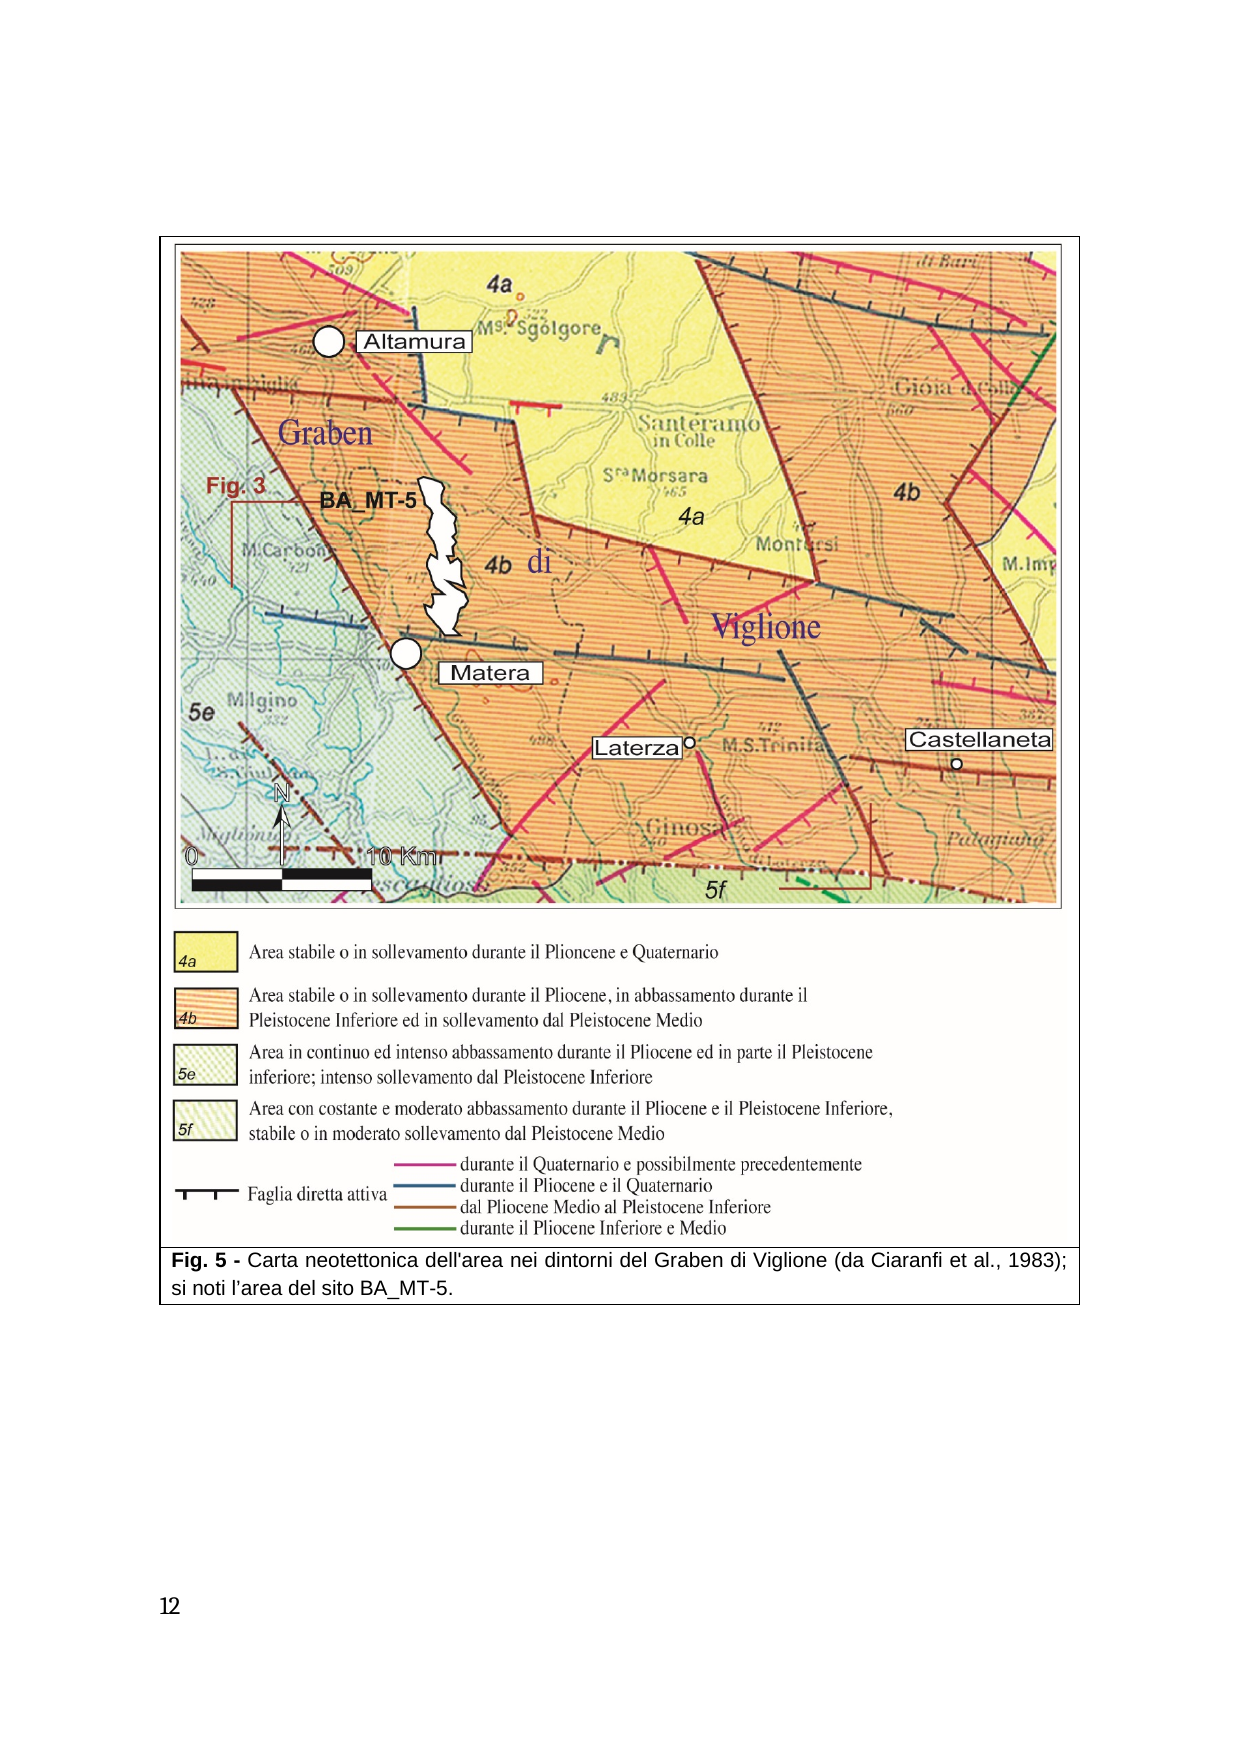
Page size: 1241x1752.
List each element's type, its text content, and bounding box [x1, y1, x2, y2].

picture [172, 237, 1068, 1243]
table_cell Fig. 5 - Carta neotettonica dell'area nei dintorni del Graben di Viglione (da Ciaranfi et al., 1983); si noti l’area del sito BA_MT-5. [161, 1248, 1079, 1304]
table_header [161, 237, 1079, 1247]
